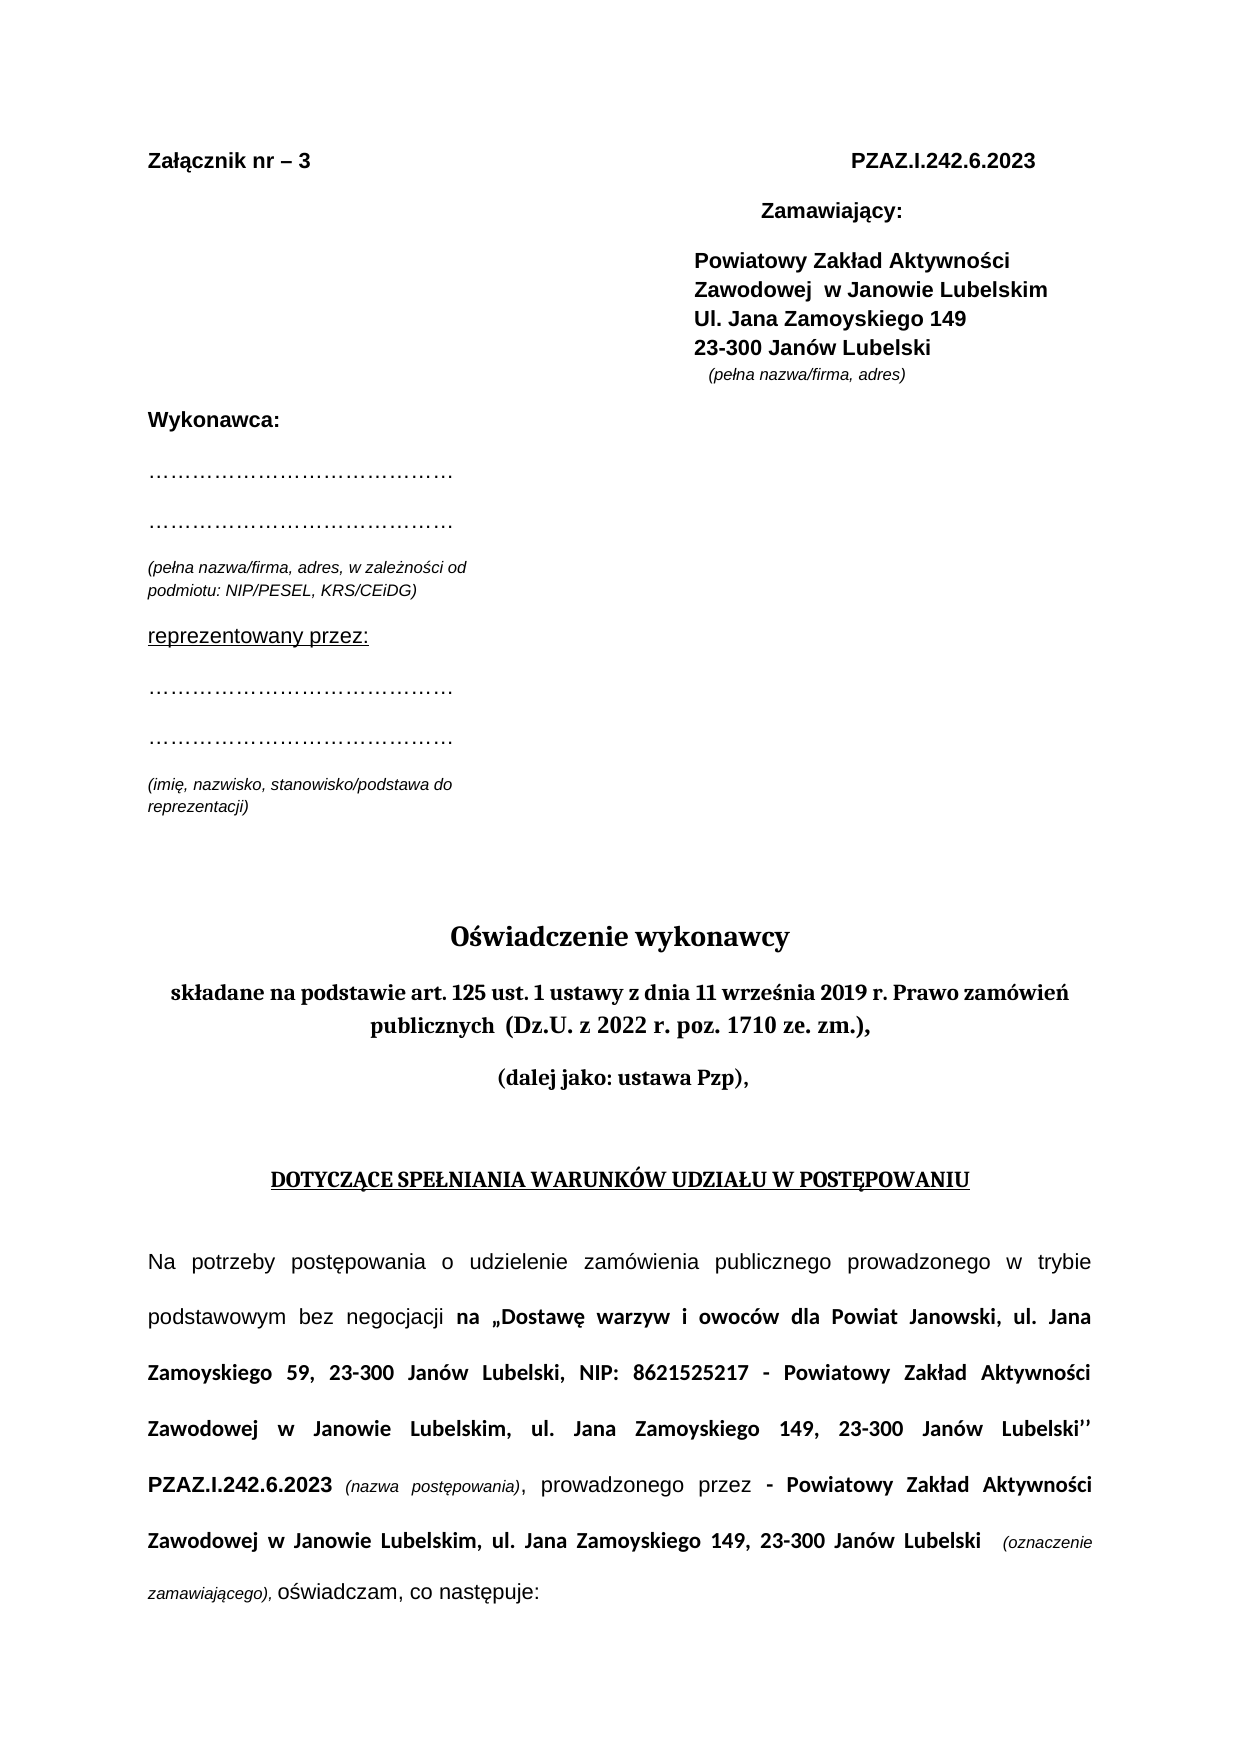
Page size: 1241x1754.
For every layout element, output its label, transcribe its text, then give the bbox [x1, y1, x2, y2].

text (pełna nazwa/firma, adres) [148, 364, 1093, 383]
text Powiatowy Zakład Aktywności Zawodowej w Janowie Lubelskim [694, 248, 1093, 303]
text Oświadczenie wykonawcy [148, 920, 1093, 954]
text ………………………………………………………………………… [148, 457, 472, 533]
text (pełna nazwa/firma, adres, w zależności od podmiotu: NIP/PESEL, KRS/CEiDG) [148, 558, 472, 599]
text Wykonawca: [148, 407, 1093, 432]
text ………………………………………………………………………… [148, 673, 472, 749]
text Załącznik nr – 3 PZAZ.I.242.6.2023 [148, 148, 1093, 173]
text reprezentowany przez: [148, 623, 1093, 648]
text składane na podstawie art. 125 ust. 1 ustawy z dnia 11 września 2019 r. Prawo zamówień publicznych (Dz.U. z 2022 r. poz. 1710 ze. zm.), [148, 979, 1093, 1039]
text Na potrzeby postępowania o udzielenie zamówienia publicznego prowadzonego w trybie podstawowym bez negocjacji na „Dostawę warzyw i owoców dla Powiat Janowski, ul. Jana Zamoyskiego 59, 23-300 Janów Lubelski, NIP: 8621525217 - Powiatowy Zakład Aktywności Zawodowej w Janowie Lubelskim, ul. Jana Zamoyskiego 149, 23-300 Janów Lubelski’’ PZAZ.I.242.6.2023 (nazwa postępowania), prowadzonego przez - Powiatowy Zakład Aktywności Zawodowej w Janowie Lubelskim, ul. Jana Zamoyskiego 149, 23-300 Janów Lubelski (oznaczenie zamawiającego), oświadczam, co następuje: [148, 1249, 1093, 1604]
text 23-300 Janów Lubelski [148, 335, 1093, 361]
text Ul. Jana Zamoyskiego 149 [148, 306, 1093, 332]
text (dalej jako: ustawa Pzp), [148, 1064, 1093, 1091]
text DOTYCZĄCE SPEŁNIANIA WARUNKÓW UDZIAŁU W POSTĘPOWANIU [148, 1166, 1093, 1235]
text (imię, nazwisko, stanowisko/podstawa do reprezentacji) [148, 774, 472, 816]
text Zamawiający: [148, 198, 1093, 223]
